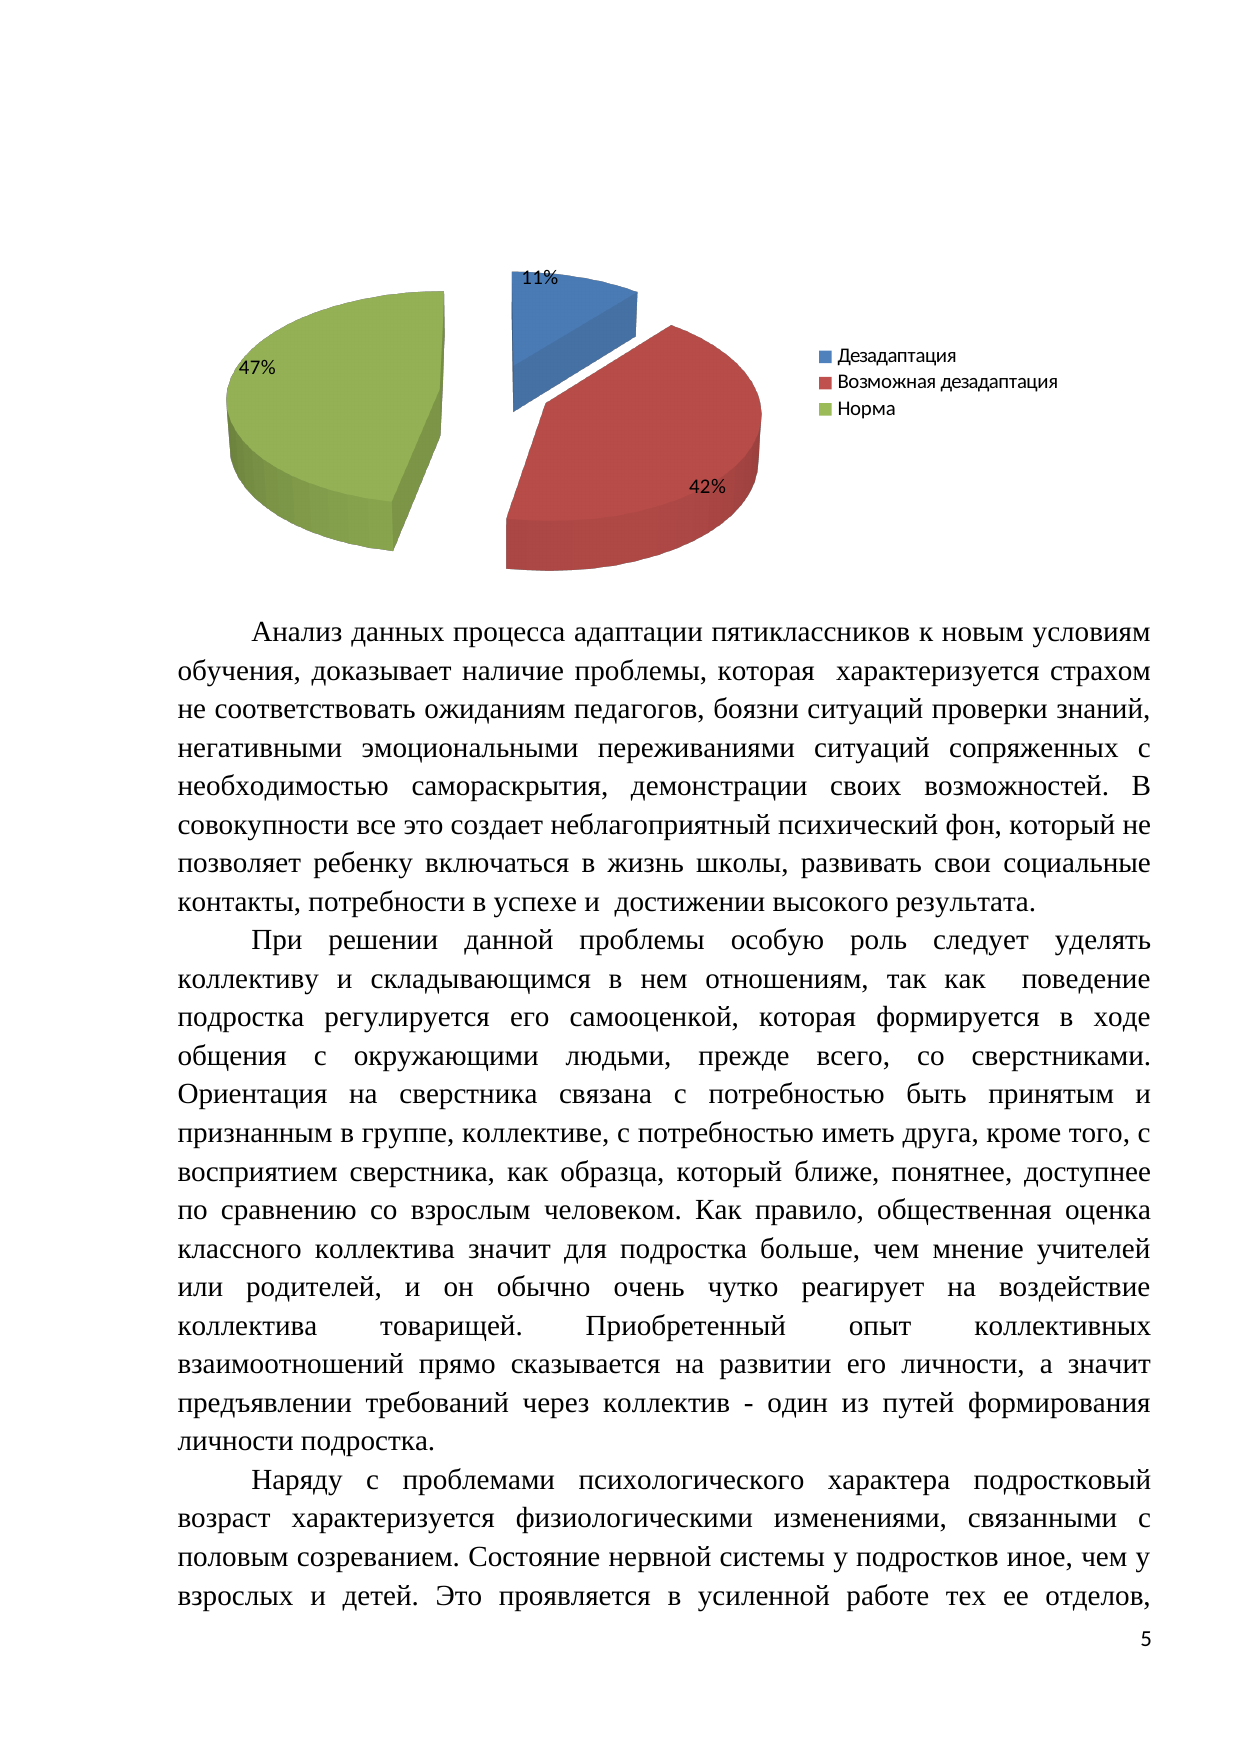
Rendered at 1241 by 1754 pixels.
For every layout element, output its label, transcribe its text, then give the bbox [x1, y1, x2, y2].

text При решении данной проблемы особую роль следует уделять коллективу и складывающимся в нем отношениям, так как поведение подростка регулируется его самооценкой, которая формируется в ходе общения с окружающими людьми, прежде всего, со сверстниками. Ориентация на сверстника связана с потребностью быть принятым и признанным в группе, коллективе, с потребностью иметь друга, кроме того, с восприятием сверстника, как образца, который ближе, понятнее, доступнее по сравнению со взрослым человеком. Как правило, общественная оценка классного коллектива значит для подростка больше, чем мнение учителей или родителей, и он обычно очень чутко реагирует на воздействие коллектива товарищей. Приобретенный опыт коллективных взаимоотношений прямо сказывается на развитии его личности, а значит предъявлении требований через коллектив - один из путей формирования личности подростка. [177, 922, 1152, 1457]
text Анализ данных процесса адаптации пятиклассников к новым условиям обучения, доказывает наличие проблемы, которая характеризуется страхом не соответствовать ожиданиям педагогов, боязни ситуаций проверки знаний, негативными эмоциональными переживаниями ситуаций сопряженных с необходимостью самораскрытия, демонстрации своих возможностей. В совокупности все это создает неблагоприятный психический фон, который не позволяет ребенку включаться в жизнь школы, развивать свои социальные контакты, потребности в успехе и достижении высокого результата. [177, 614, 1152, 917]
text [177, 1462, 1152, 1611]
